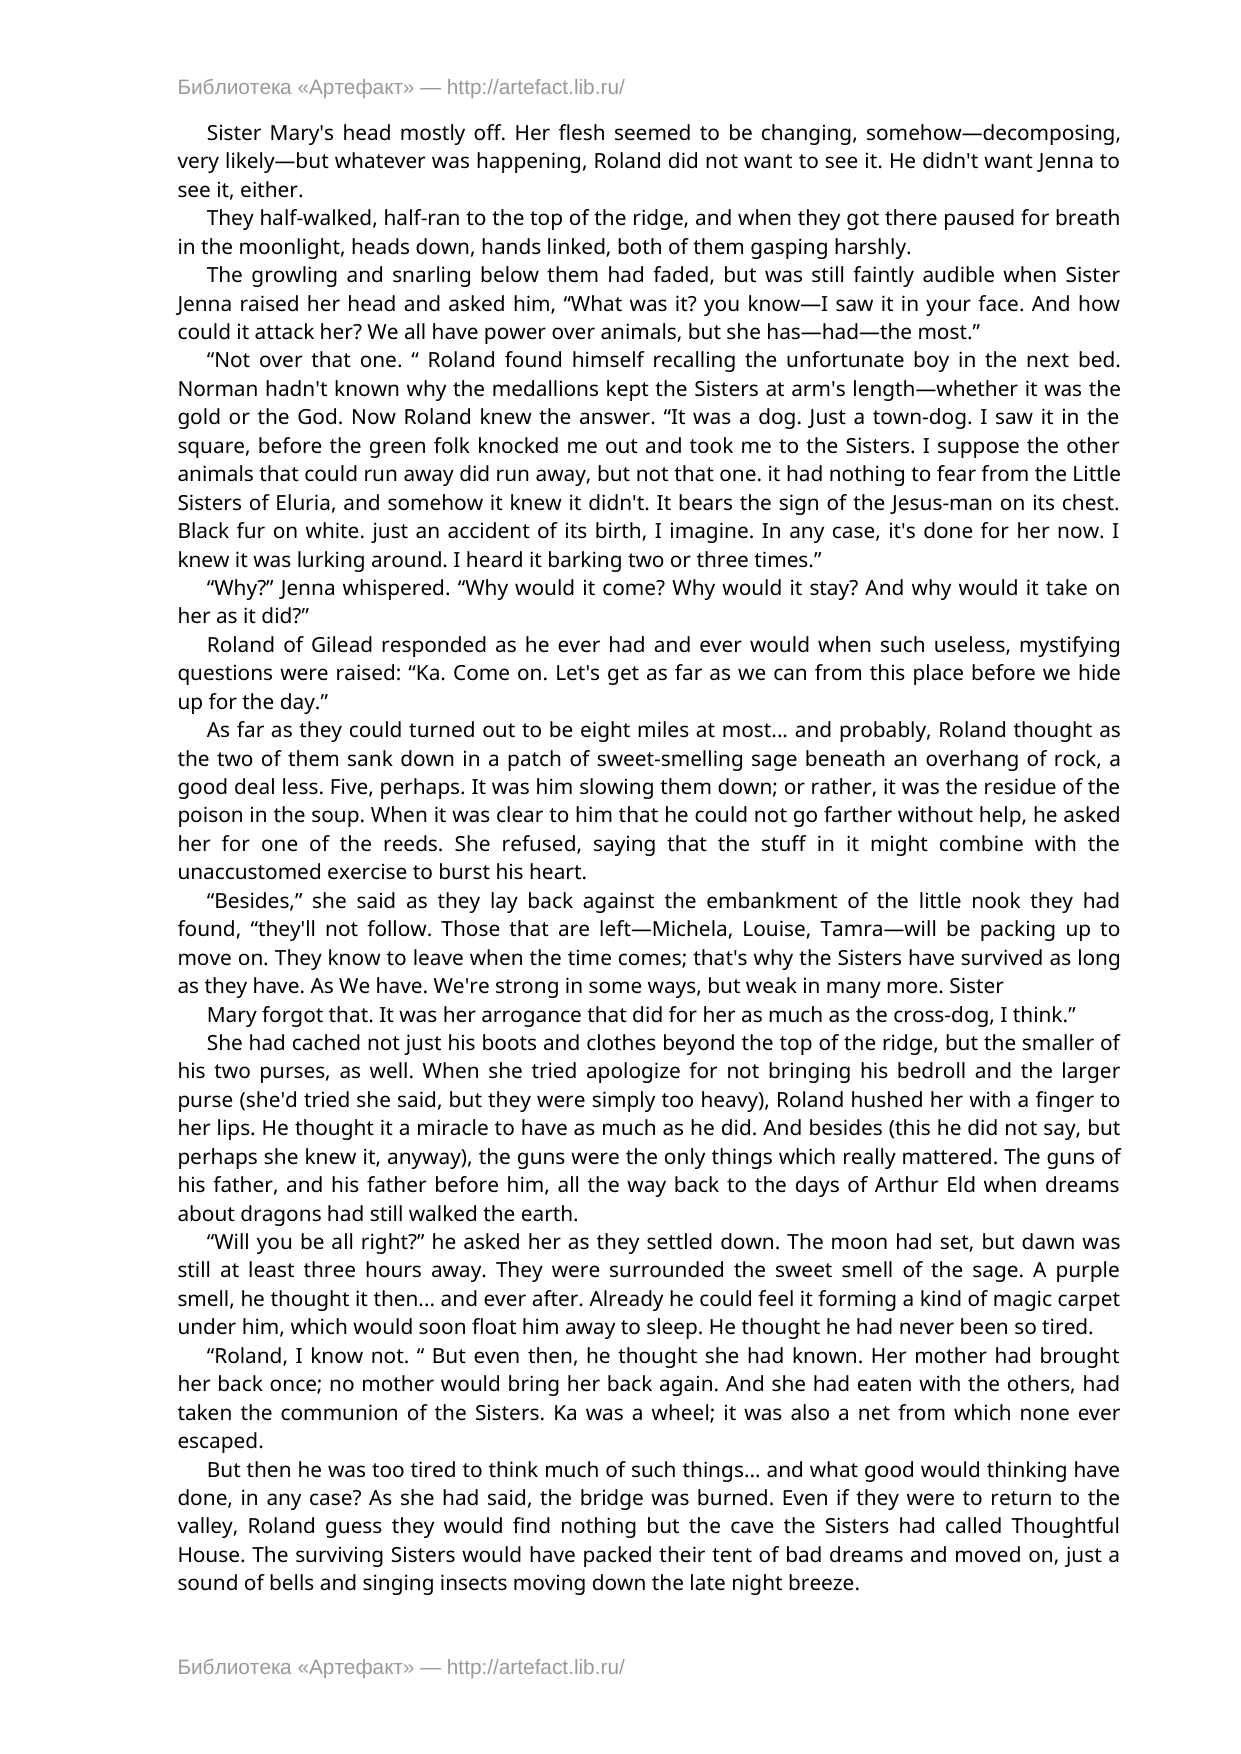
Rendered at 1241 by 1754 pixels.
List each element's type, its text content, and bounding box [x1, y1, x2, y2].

text They half-walked, half-ran to the top of the ridge, and when they got there paused for breath in the moonlight, heads down, hands linked, both of them gasping harshly. [177, 203, 1122, 260]
text “Will you be all right?” he asked her as they settled down. The moon had set, but dawn was still at least three hours away. They were surrounded the sweet smell of the sage. A purple smell, he thought it then... and ever after. Already he could feel it forming a kind of magic carpet under him, which would soon float him away to sleep. He thought he had never been so tired. [177, 1227, 1122, 1341]
text “Roland, I know not. “ But even then, he thought she had known. Her mother had brought her back once; no mother would bring her back again. And she had eaten with the others, had taken the communion of the Sisters. Ka was a wheel; it was also a net from which none ever escaped. [177, 1341, 1122, 1455]
text But then he was too tired to think much of such things... and what good would thinking have done, in any case? As she had said, the bridge was burned. Even if they were to return to the valley, Roland guess they would find nothing but the cave the Sisters had called Thoughtful House. The surviving Sisters would have packed their tent of bad dreams and moved on, just a sound of bells and singing insects moving down the late night breeze. [177, 1455, 1122, 1597]
text She had cached not just his boots and clothes beyond the top of the ridge, but the smaller of his two purses, as well. When she tried apologize for not bringing his bedroll and the larger purse (she'd tried she said, but they were simply too heavy), Roland hushed her with a finger to her lips. He thought it a miracle to have as much as he did. And besides (this he did not say, but perhaps she knew it, anyway), the guns were the only things which really mattered. The guns of his father, and his father before him, all the way back to the days of Arthur Eld when dreams about dragons had still walked the earth. [177, 1028, 1122, 1227]
text Mary forgot that. It was her arrogance that did for her as much as the cross-dog, I think.” [177, 1000, 1122, 1028]
text Roland of Gilead responded as he ever had and ever would when such useless, mystifying questions were raised: “Ka. Come on. Let's get as far as we can from this place before we hide up for the day.” [177, 630, 1122, 715]
text The growling and snarling below them had faded, but was still faintly audible when Sister Jenna raised her head and asked him, “What was it? you know—I saw it in your face. And how could it attack her? We all have power over animals, but she has—had—the most.” [177, 260, 1122, 346]
text “Besides,” she said as they lay back against the embankment of the little nook they had found, “they'll not follow. Those that are left—Michela, Louise, Tamra—will be packing up to move on. They know to leave when the time comes; that's why the Sisters have survived as long as they have. As We have. We're strong in some ways, but weak in many more. Sister [177, 886, 1122, 1000]
text As far as they could turned out to be eight miles at most... and probably, Roland thought as the two of them sank down in a patch of sweet-smelling sage beneath an overhang of rock, a good deal less. Five, perhaps. It was him slowing them down; or rather, it was the residue of the poison in the soup. When it was clear to him that he could not go farther without help, he asked her for one of the reeds. She refused, saying that the stuff in it might combine with the unaccustomed exercise to burst his heart. [177, 715, 1122, 886]
text “Why?” Jenna whispered. “Why would it come? Why would it stay? And why would it take on her as it did?” [177, 573, 1122, 630]
text Sister Mary's head mostly off. Her flesh seemed to be changing, somehow—decomposing, very likely—but whatever was happening, Roland did not want to see it. He didn't want Jenna to see it, either. [177, 118, 1122, 203]
text “Not over that one. “ Roland found himself recalling the unfortunate boy in the next bed. Norman hadn't known why the medallions kept the Sisters at arm's length—whether it was the gold or the God. Now Roland knew the answer. “It was a dog. Just a town-dog. I saw it in the square, before the green folk knocked me out and took me to the Sisters. I suppose the other animals that could run away did run away, but not that one. it had nothing to fear from the Little Sisters of Eluria, and somehow it knew it didn't. It bears the sign of the Jesus-man on its chest. Black fur on white. just an accident of its birth, I imagine. In any case, it's done for her now. I knew it was lurking around. I heard it barking two or three times.” [177, 346, 1122, 573]
